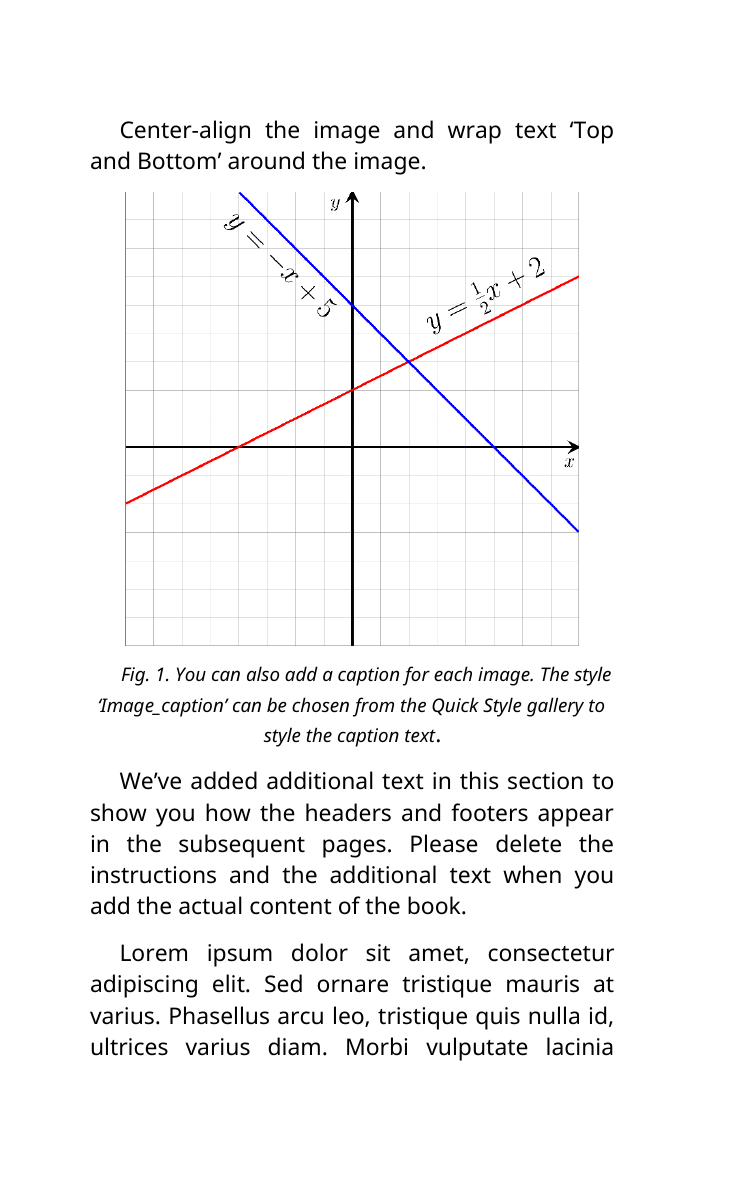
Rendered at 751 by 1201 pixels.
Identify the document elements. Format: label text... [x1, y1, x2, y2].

picture [125, 192, 579, 646]
text Center-align the image and wrap text ‘Top and Bottom’ around the image. [90, 114, 615, 176]
text We’ve added additional text in this section to show you how the headers and footers appear in the subsequent pages. Please delete the instructions and the additional text when you add the actual content of the book. [90, 765, 615, 921]
